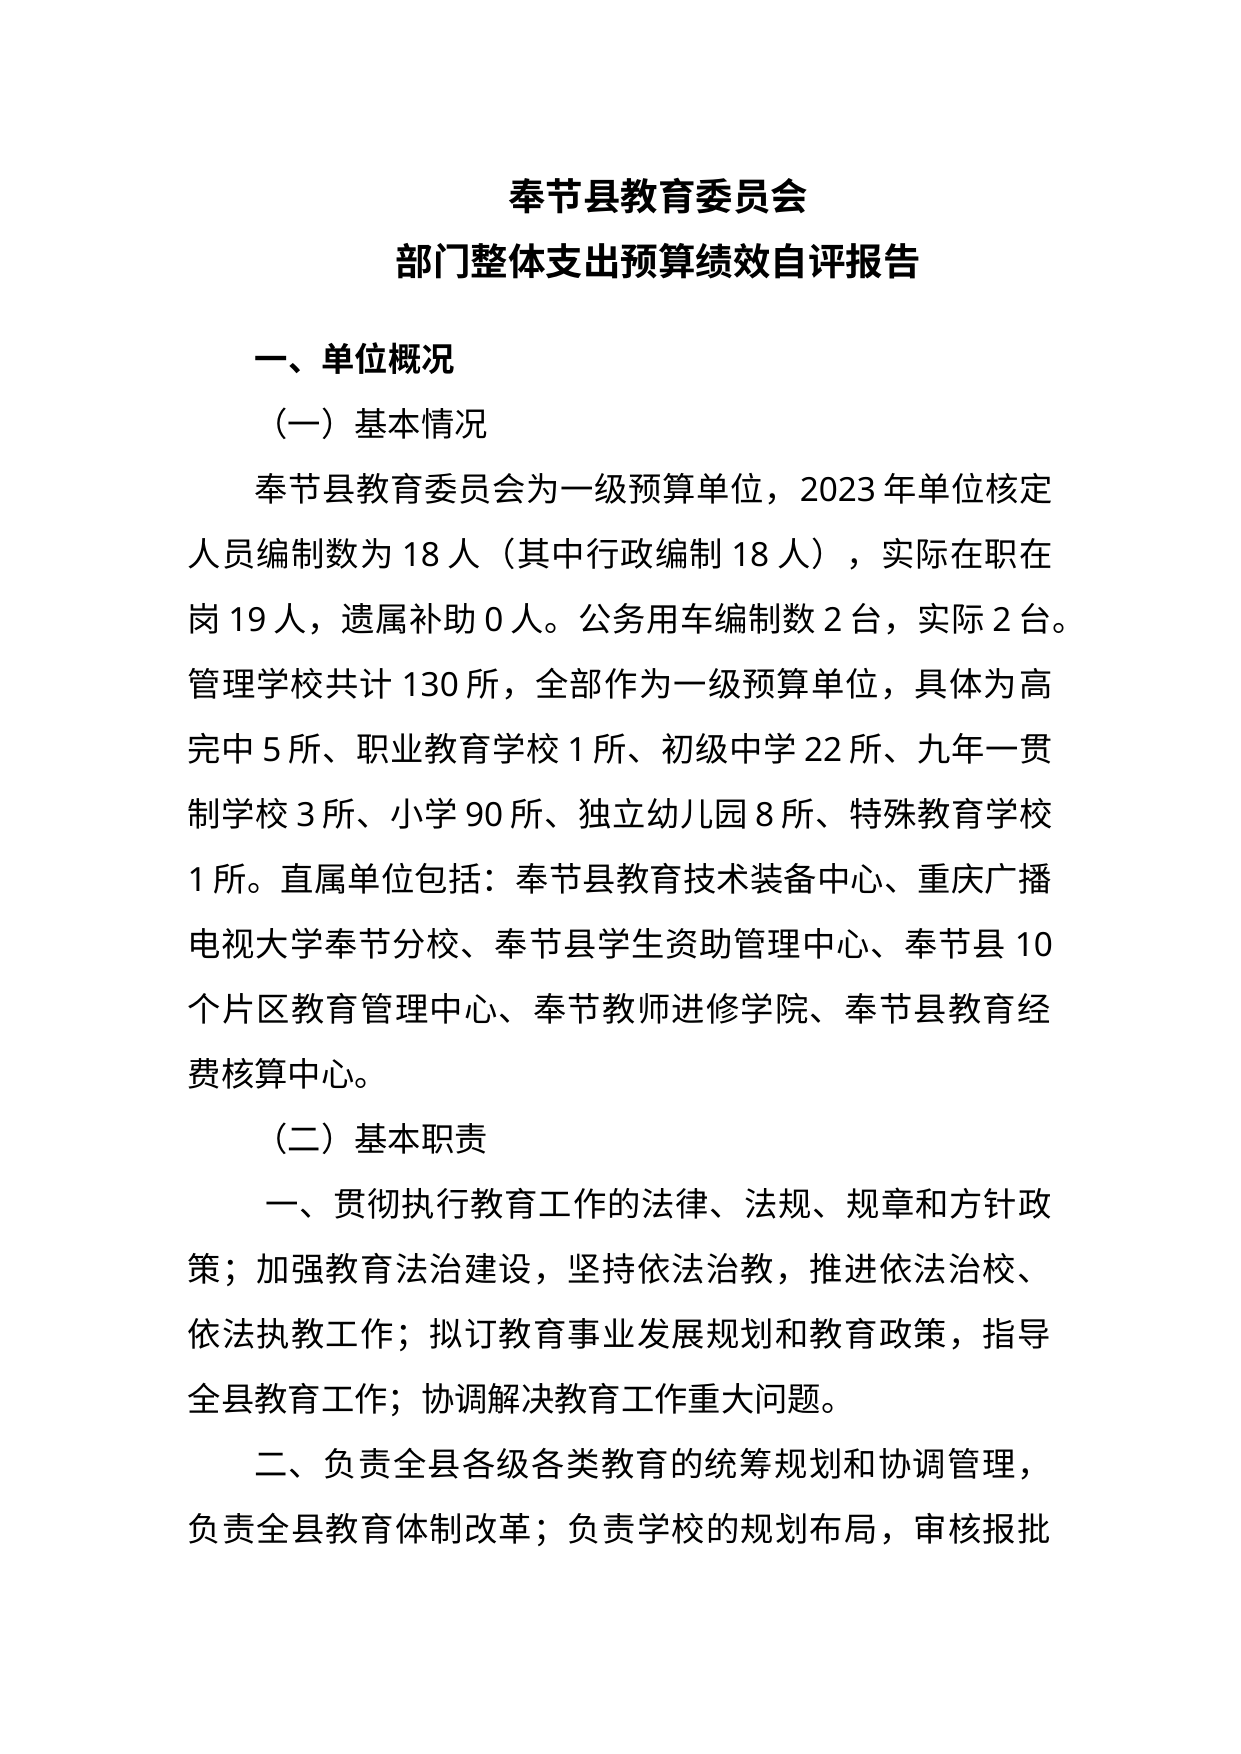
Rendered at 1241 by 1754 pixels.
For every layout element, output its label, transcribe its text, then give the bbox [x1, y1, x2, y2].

text （一）基本情况 [187, 389, 1053, 454]
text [187, 1429, 1053, 1559]
text 奉节县教育委员会为一级预算单位，2023年单位核定人员编制数为18人（其中行政编制18人），实际在职在岗19人，遗属补助0人。公务用车编制数2台，实际2台。管理学校共计130所，全部作为一级预算单位，具体为高完中5所、职业教育学校1所、初级中学22所、九年一贯制学校3所、小学90所、独立幼儿园8所、特殊教育学校1所。直属单位包括：奉节县教育技术装备中心、重庆广播电视大学奉节分校、奉节县学生资助管理中心、奉节县10个片区教育管理中心、奉节教师进修学院、奉节县教育经费核算中心。 [187, 454, 1053, 1104]
text 部门整体支出预算绩效自评报告 [187, 227, 1053, 292]
list 基本职责 [187, 1104, 1053, 1169]
text 一、贯彻执行教育工作的法律、法规、规章和方针政策；加强教育法治建设，坚持依法治教，推进依法治校、依法执教工作；拟订教育事业发展规划和教育政策，指导全县教育工作；协调解决教育工作重大问题。 [187, 1169, 1053, 1429]
text 一、单位概况 [187, 324, 1053, 389]
text 奉节县教育委员会 [187, 162, 1053, 227]
